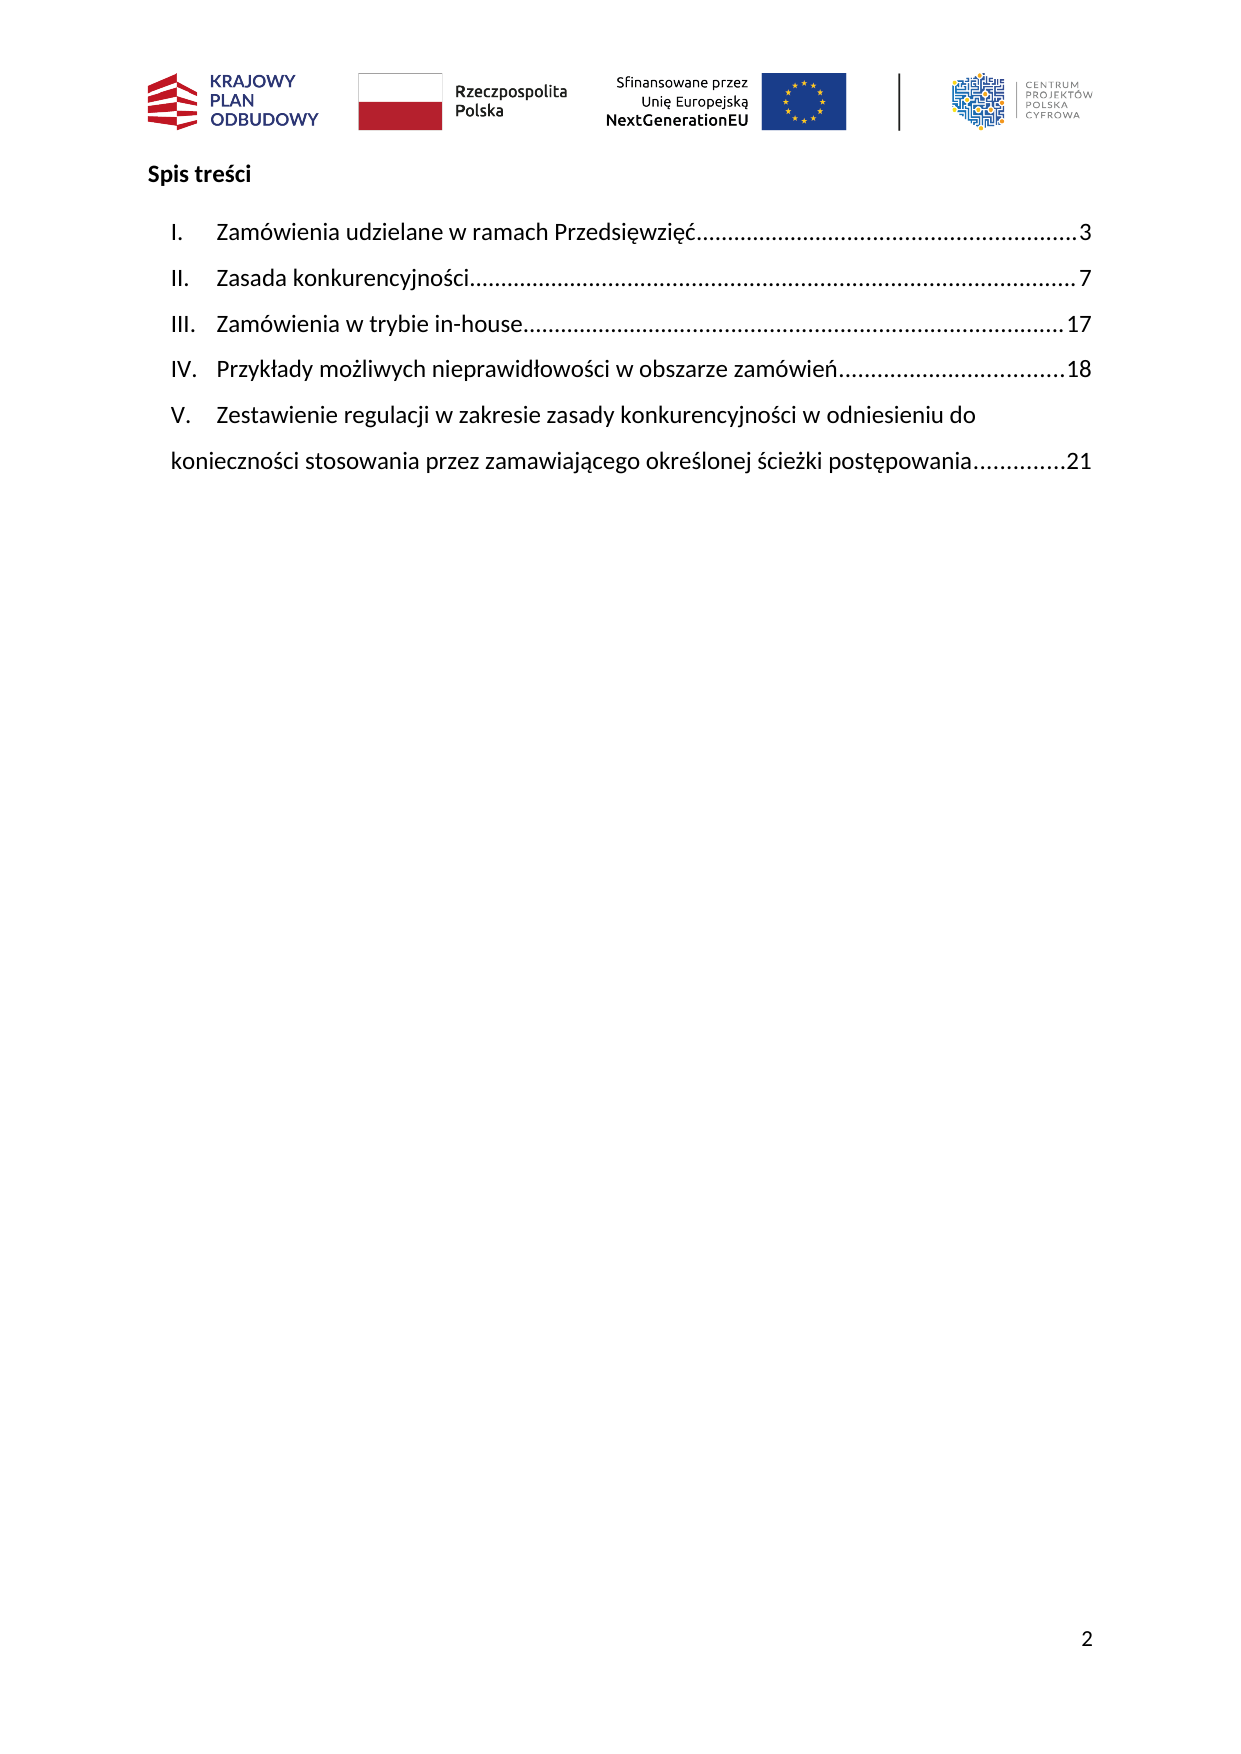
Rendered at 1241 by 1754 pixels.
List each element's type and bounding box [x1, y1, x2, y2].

picture [147, 73, 1093, 131]
